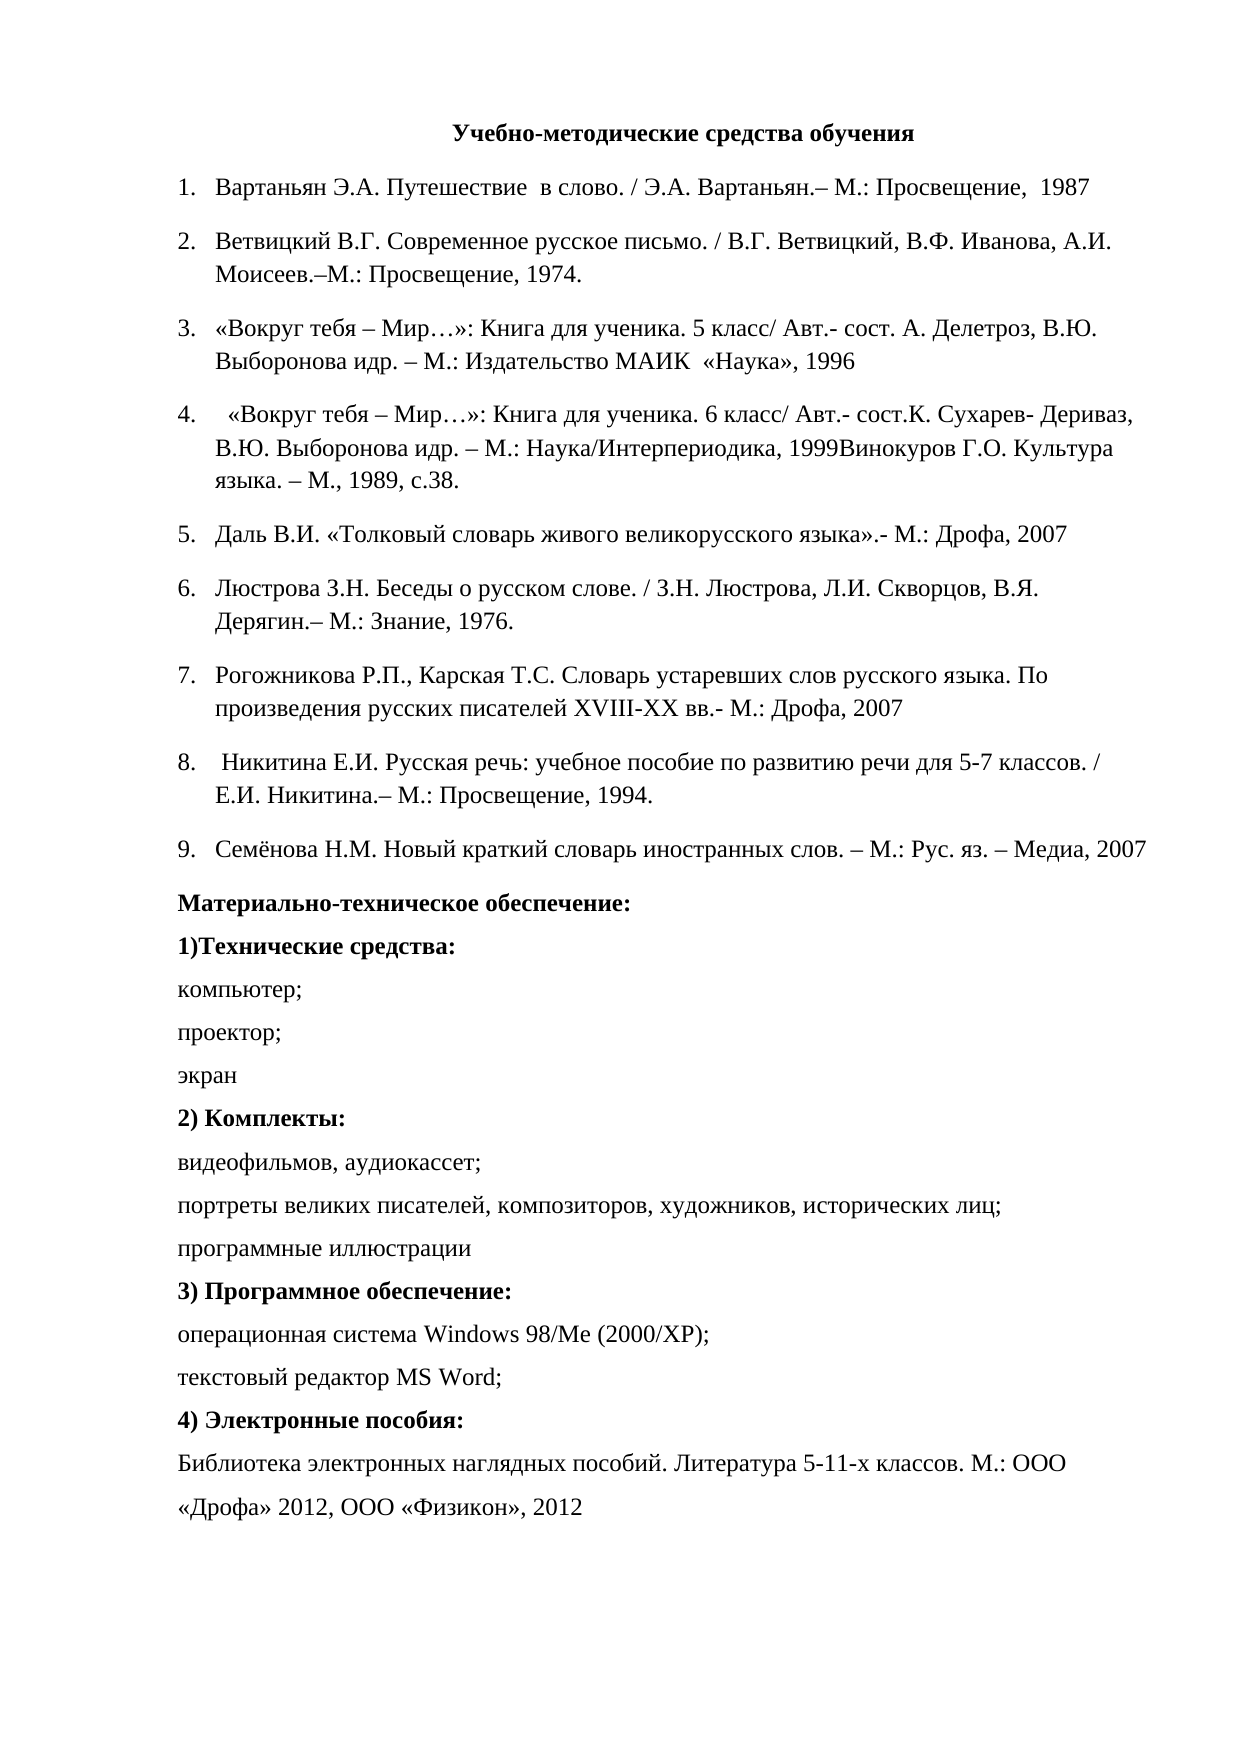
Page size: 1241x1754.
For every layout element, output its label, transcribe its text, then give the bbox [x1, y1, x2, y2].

list Люстрова З.Н. Беседы о русском слове. / З.Н. Люстрова, Л.И. Скворцов, В.Я. Дерягин.– М.: Знание, 1976. [177, 573, 1152, 635]
list Семёнова Н.М. Новый краткий словарь иностранных слов. – М.: Рус. яз. – Медиа, 2007 [177, 834, 1152, 863]
list Ветвицкий В.Г. Современное русское письмо. / В.Г. Ветвицкий, В.Ф. Иванова, А.И. Моисеев.–М.: Просвещение, 1974. [177, 226, 1152, 288]
list «Вокруг тебя – Мир…»: Книга для ученика. 5 класс/ Авт.- сост. А. Делетроз, В.Ю. Выборонова идр. – М.: Издательство МАИК «Наука», 1996 [177, 313, 1152, 374]
list Даль В.И. «Толковый словарь живого великорусского языка».- М.: Дрофа, 2007 [177, 519, 1152, 548]
list Никитина Е.И. Русская речь: учебное пособие по развитию речи для 5-7 классов. / Е.И. Никитина.– М.: Просвещение, 1994. [177, 747, 1152, 809]
list «Вокруг тебя – Мир…»: Книга для ученика. 6 класс/ Авт.- сост.К. Сухарев- Дериваз, В.Ю. Выборонова идр. – М.: Наука/Интерпериодика, 1999Винокуров Г.О. Культура языка. – М., 1989, с.38. [177, 399, 1152, 494]
list Вартаньян Э.А. Путешествие в слово. / Э.А. Вартаньян.– М.: Просвещение, 1987 [177, 172, 1152, 201]
text Учебно-методические средства обучения [215, 118, 1152, 147]
list Рогожникова Р.П., Карская Т.С. Словарь устаревших слов русского языка. По произведения русских писателей XVIII-XX вв.- М.: Дрофа, 2007 [177, 660, 1152, 722]
text Материально-техническое обеспечение: 1)Технические средства: компьютер; проектор; экран 2) Комплекты: видеофильмов, аудиокассет; портреты великих писателей, композиторов, художников, исторических лиц; программные иллюстрации 3) Программное обеспечение: операционная система Windows 98/Me (2000/XP); текстовый редактор MS Word; 4) Электронные пособия: Библиотека электронных наглядных пособий. Литература 5-11-х классов. М.: ООО «Дрофа» 2012, ООО «Физикон», 2012 [177, 888, 1152, 1520]
